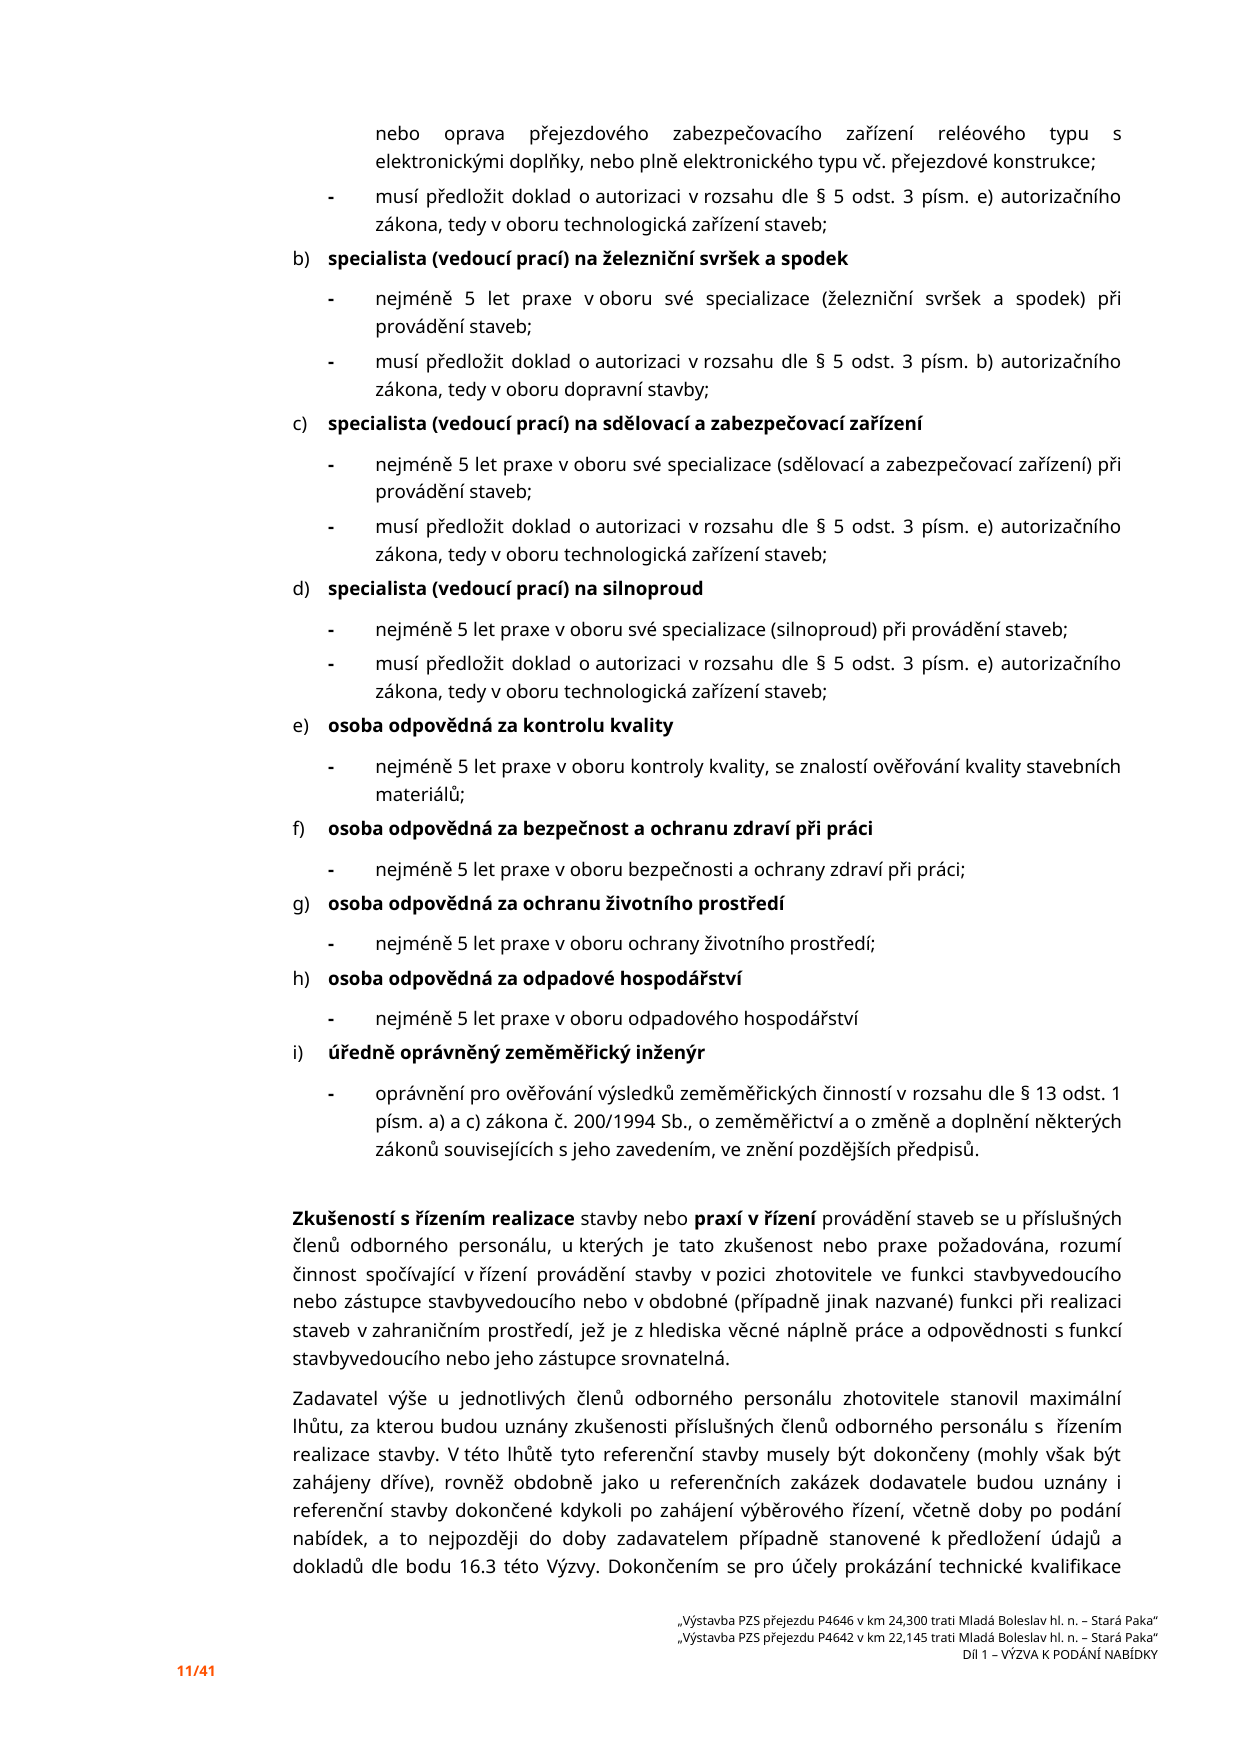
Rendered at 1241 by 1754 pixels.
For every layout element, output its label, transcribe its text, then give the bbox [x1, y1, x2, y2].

text nejméně 5 let praxe v oboru kontroly kvality, se znalostí ověřování kvality stavebních materiálů; [328, 753, 1122, 807]
text musí předložit doklad o autorizaci v rozsahu dle § 5 odst. 3 písm. e) autorizačního zákona, tedy v oboru technologická zařízení staveb; [328, 183, 1122, 236]
text nejméně 5 let praxe v oboru odpadového hospodářství [328, 1005, 1122, 1031]
text musí předložit doklad o autorizaci v rozsahu dle § 5 odst. 3 písm. b) autorizačního zákona, tedy v oboru dopravní stavby; [328, 348, 1122, 402]
text nejméně 5 let praxe v oboru své specializace (železniční svršek a spodek) při provádění staveb; [328, 286, 1122, 339]
text specialista (vedoucí prací) na silnoproud [292, 575, 1122, 601]
text nejméně 5 let praxe v oboru své specializace (silnoproud) při provádění staveb; [328, 616, 1122, 641]
text nejméně 5 let praxe v oboru bezpečnosti a ochrany zdraví při práci; [328, 856, 1122, 881]
text nejméně 5 let praxe v oboru své specializace (sdělovací a zabezpečovací zařízení) při provádění staveb; [328, 451, 1122, 504]
text specialista (vedoucí prací) na sdělovací a zabezpečovací zařízení [292, 410, 1122, 436]
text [328, 121, 1122, 174]
text osoba odpovědná za odpadové hospodářství [292, 965, 1122, 990]
text Zkušeností s řízením realizace stavby nebo praxí v řízení provádění staveb se u příslušných členů odborného personálu, u kterých je tato zkušenost nebo praxe požadována, rozumí činnost spočívající v řízení provádění stavby v pozici zhotovitele ve funkci stavbyvedoucího nebo zástupce stavbyvedoucího nebo v obdobné (případně jinak nazvané) funkci při realizaci staveb v zahraničním prostředí, jež je z hlediska věcné náplně práce a odpovědnosti s funkcí stavbyvedoucího nebo jeho zástupce srovnatelná. [292, 1205, 1122, 1370]
text nejméně 5 let praxe v oboru ochrany životního prostředí; [328, 931, 1122, 956]
text osoba odpovědná za ochranu životního prostředí [292, 890, 1122, 916]
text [292, 1385, 1122, 1579]
text oprávnění pro ověřování výsledků zeměměřických činností v rozsahu dle § 13 odst. 1 písm. a) a c) zákona č. 200/1994 Sb., o zeměměřictví a o změně a doplnění některých zákonů souvisejících s jeho zavedením, ve znění pozdějších předpisů. [328, 1080, 1122, 1162]
text osoba odpovědná za bezpečnost a ochranu zdraví při práci [292, 815, 1122, 841]
text úředně oprávněný zeměměřický inženýr [292, 1040, 1122, 1065]
text musí předložit doklad o autorizaci v rozsahu dle § 5 odst. 3 písm. e) autorizačního zákona, tedy v oboru technologická zařízení staveb; [328, 650, 1122, 704]
text specialista (vedoucí prací) na železniční svršek a spodek [292, 245, 1122, 271]
text musí předložit doklad o autorizaci v rozsahu dle § 5 odst. 3 písm. e) autorizačního zákona, tedy v oboru technologická zařízení staveb; [328, 513, 1122, 567]
text osoba odpovědná za kontrolu kvality [292, 712, 1122, 738]
